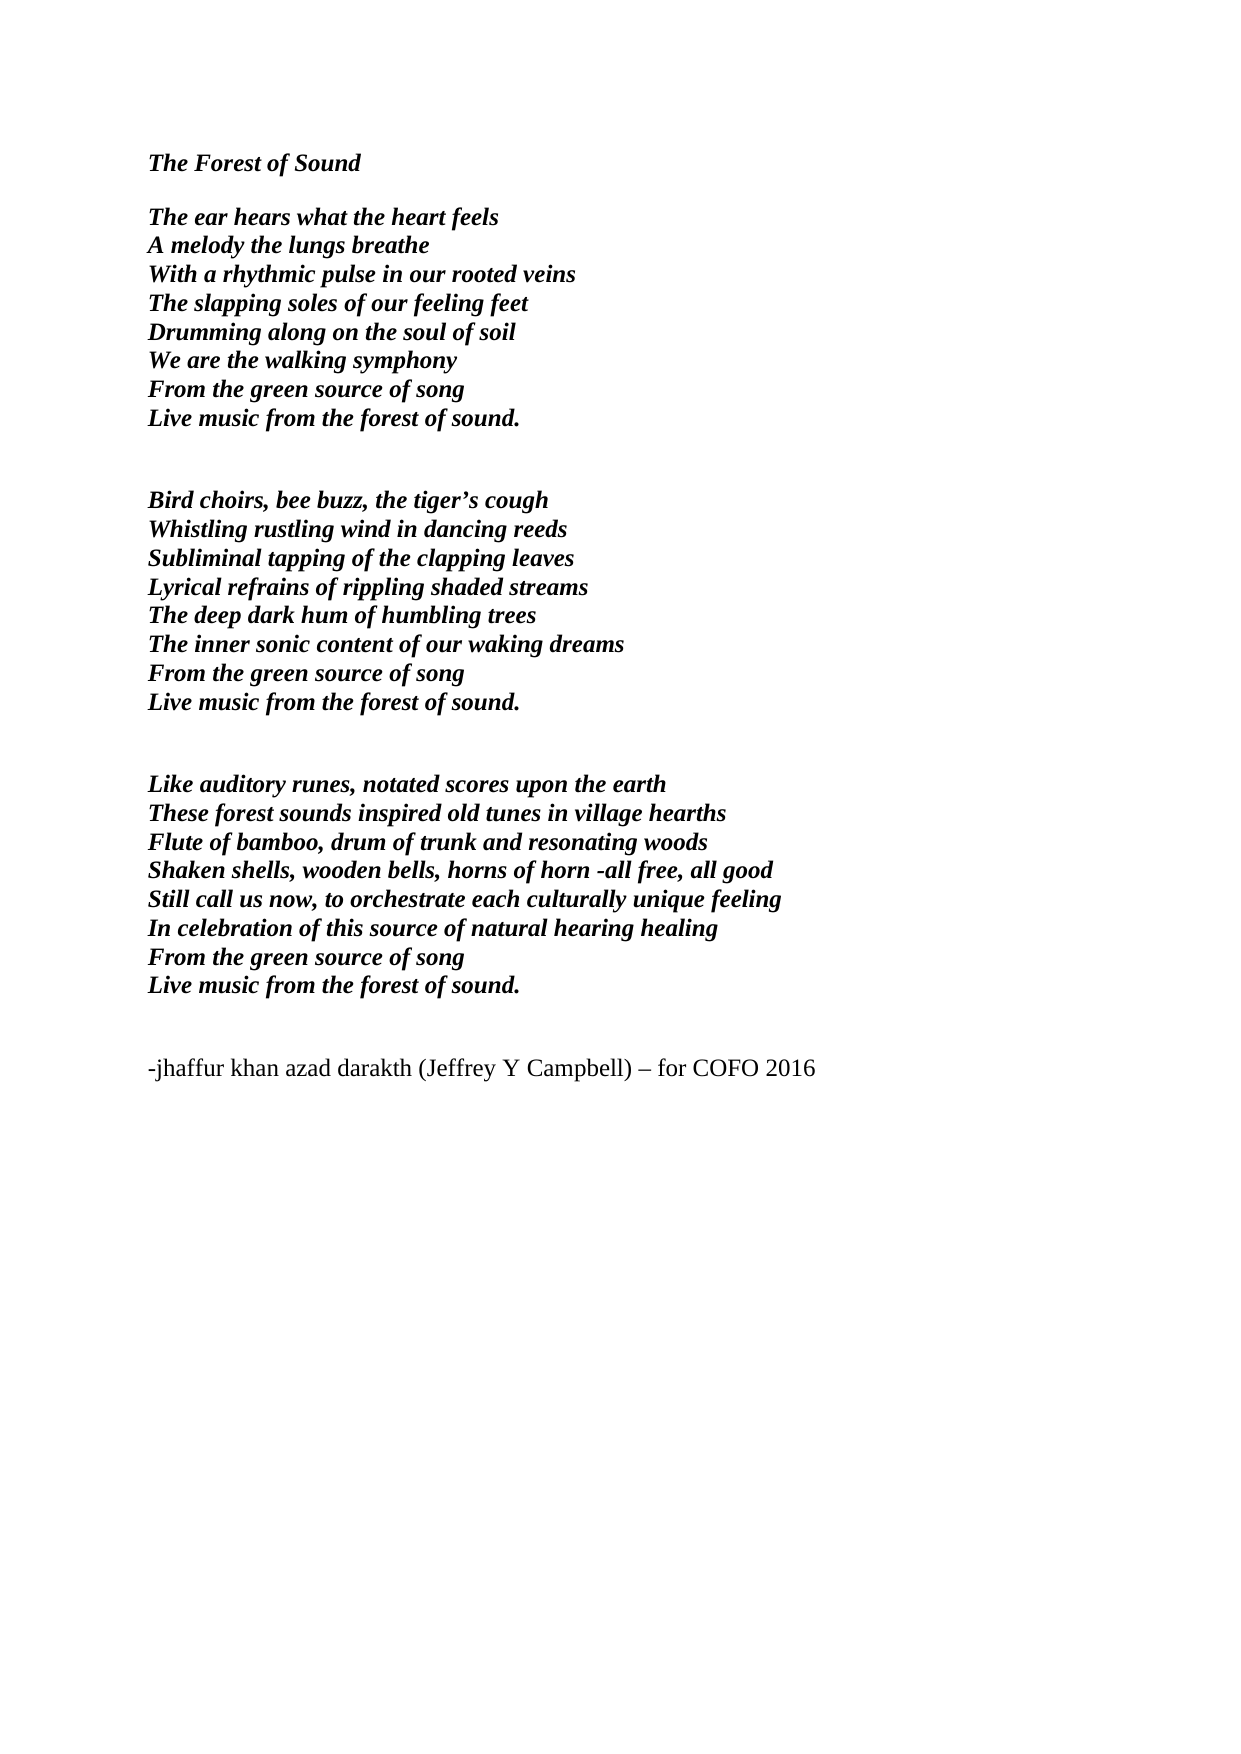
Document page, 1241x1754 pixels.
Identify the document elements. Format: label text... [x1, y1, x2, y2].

text Lyrical refrains of rippling shaded streams [148, 572, 1092, 600]
text Whistling rustling wind in dancing reeds [148, 514, 1092, 543]
text In celebration of this source of natural hearing healing [148, 913, 1092, 942]
text These forest sounds inspired old tunes in village hearths [148, 798, 1092, 827]
text The ear hears what the heart feels [148, 202, 1092, 230]
text We are the walking symphony [148, 345, 1092, 374]
text Flute of bamboo, drum of trunk and resonating woods [148, 827, 1092, 856]
text The Forest of Sound [148, 148, 1092, 176]
text From the green source of song [148, 942, 1092, 971]
text -jhaffur khan azad darakth (Jeffrey Y Campbell) – for COFO 2016 [148, 1053, 1092, 1082]
text Live music from the forest of sound. [148, 971, 1092, 999]
text Like auditory runes, notated scores upon the earth [148, 769, 1092, 798]
text A melody the lungs breathe [148, 230, 1092, 259]
text Live music from the forest of sound. [148, 403, 1092, 432]
text Drumming along on the soul of soil [148, 317, 1092, 345]
text Live music from the forest of sound. [148, 687, 1092, 715]
text The inner sonic content of our waking dreams [148, 629, 1092, 658]
text Shaken shells, wooden bells, horns of horn -all free, all good [148, 856, 1092, 884]
text From the green source of song [148, 374, 1092, 403]
text Still call us now, to orchestrate each culturally unique feeling [148, 884, 1092, 913]
text The deep dark hum of humbling trees [148, 600, 1092, 629]
text Bird choirs, bee buzz, the tiger’s cough [148, 485, 1092, 514]
text The slapping soles of our feeling feet [148, 288, 1092, 317]
text With a rhythmic pulse in our rooted veins [148, 259, 1092, 288]
text Subliminal tapping of the clapping leaves [148, 543, 1092, 572]
text From the green source of song [148, 658, 1092, 687]
